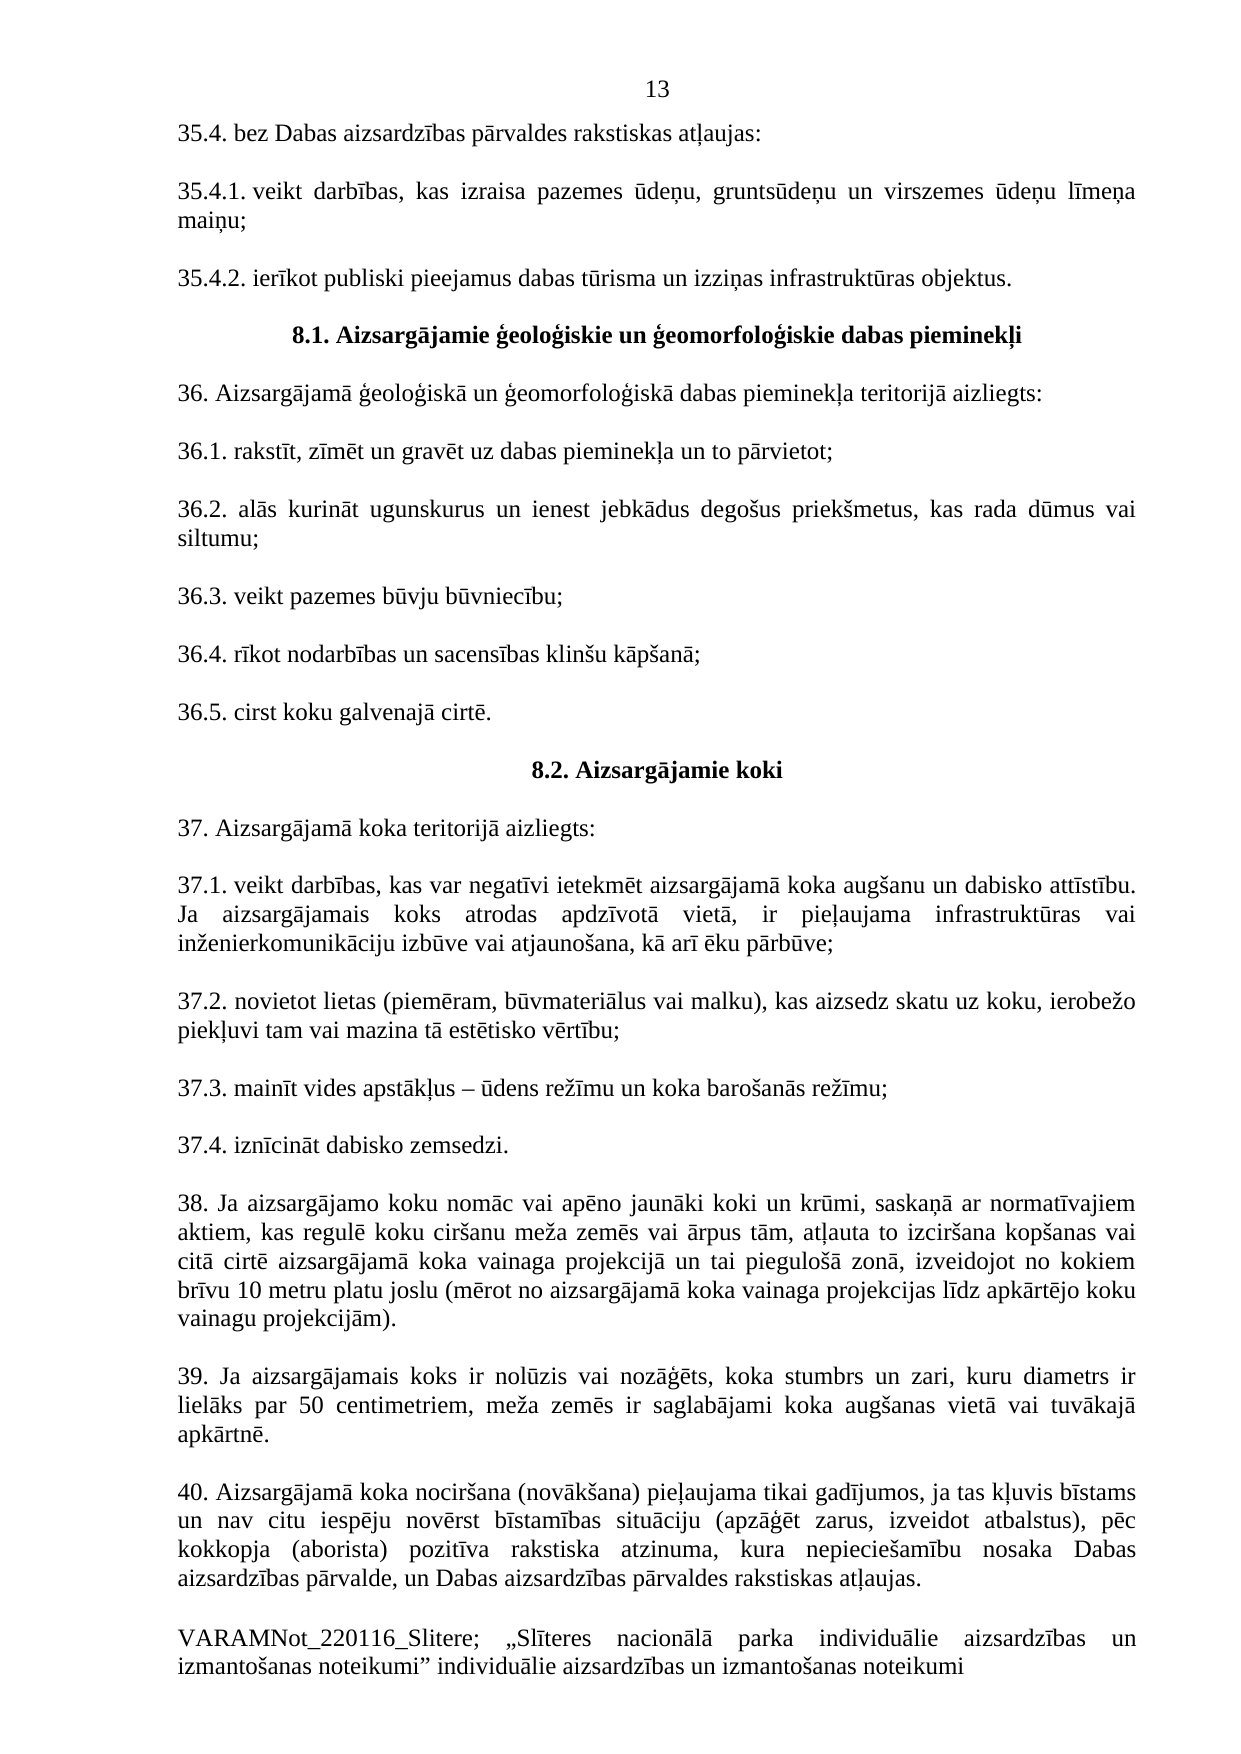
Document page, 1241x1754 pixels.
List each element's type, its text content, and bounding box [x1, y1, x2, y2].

text 40. Aizsargājamā koka nociršana (novākšana) pieļaujama tikai gadījumos, ja tas kļuvis bīstams un nav citu iespēju novērst bīstamības situāciju (apzāģēt zarus, izveidot atbalstus), pēc kokkopja (aborista) pozitīva rakstiska atzinuma, kura nepieciešamību nosaka Dabas aizsardzības pārvalde, un Dabas aizsardzības pārvaldes rakstiskas atļaujas. [177, 1477, 1137, 1592]
text 36.1. rakstīt, zīmēt un gravēt uz dabas pieminekļa un to pārvietot; [177, 436, 1137, 465]
text 38. Ja aizsargājamo koku nomāc vai apēno jaunāki koki un krūmi, saskaņā ar normatīvajiem aktiem, kas regulē koku ciršanu meža zemēs vai ārpus tām, atļauta to izciršana kopšanas vai citā cirtē aizsargājamā koka vainaga projekcijā un tai piegulošā zonā, izveidojot no kokiem brīvu 10 metru platu joslu (mērot no aizsargājamā koka vainaga projekcijas līdz apkārtējo koku vainagu projekcijām). [177, 1188, 1137, 1332]
text 35.4. bez Dabas aizsardzības pārvaldes rakstiskas atļaujas: [177, 118, 1137, 147]
text 36.4. rīkot nodarbības un sacensības klinšu kāpšanā; [177, 639, 1137, 668]
text 37. Aizsargājamā koka teritorijā aizliegts: [177, 813, 1137, 841]
text 35.4.2. ierīkot publiski pieejamus dabas tūrisma un izziņas infrastruktūras objektus. [177, 263, 1137, 291]
text 8.1. Aizsargājamie ģeoloģiskie un ģeomorfoloģiskie dabas pieminekļi [177, 321, 1137, 349]
text 36.5. cirst koku galvenajā cirtē. [177, 697, 1137, 726]
text 37.1. veikt darbības, kas var negatīvi ietekmēt aizsargājamā koka augšanu un dabisko attīstību. Ja aizsargājamais koks atrodas apdzīvotā vietā, ir pieļaujama infrastruktūras vai inženierkomunikāciju izbūve vai atjaunošana, kā arī ēku pārbūve; [177, 871, 1137, 957]
text 36.3. veikt pazemes būvju būvniecību; [177, 581, 1137, 610]
text 35.4.1. veikt darbības, kas izraisa pazemes ūdeņu, gruntsūdeņu un virszemes ūdeņu līmeņa maiņu; [177, 176, 1137, 233]
text 8.2. Aizsargājamie koki [177, 755, 1137, 783]
text 37.4. iznīcināt dabisko zemsedzi. [177, 1131, 1137, 1159]
text 37.2. novietot lietas (piemēram, būvmateriālus vai malku), kas aizsedz skatu uz koku, ierobežo piekļuvi tam vai mazina tā estētisko vērtību; [177, 986, 1137, 1043]
text 36. Aizsargājamā ģeoloģiskā un ģeomorfoloģiskā dabas pieminekļa teritorijā aizliegts: [177, 378, 1137, 407]
text 37.3. mainīt vides apstākļus – ūdens režīmu un koka barošanās režīmu; [177, 1073, 1137, 1101]
text 36.2. alās kurināt ugunskurus un ienest jebkādus degošus priekšmetus, kas rada dūmus vai siltumu; [177, 494, 1137, 552]
text 39. Ja aizsargājamais koks ir nolūzis vai nozāģēts, koka stumbrs un zari, kuru diametrs ir lielāks par 50 centimetriem, meža zemēs ir saglabājami koka augšanas vietā vai tuvākajā apkārtnē. [177, 1361, 1137, 1448]
